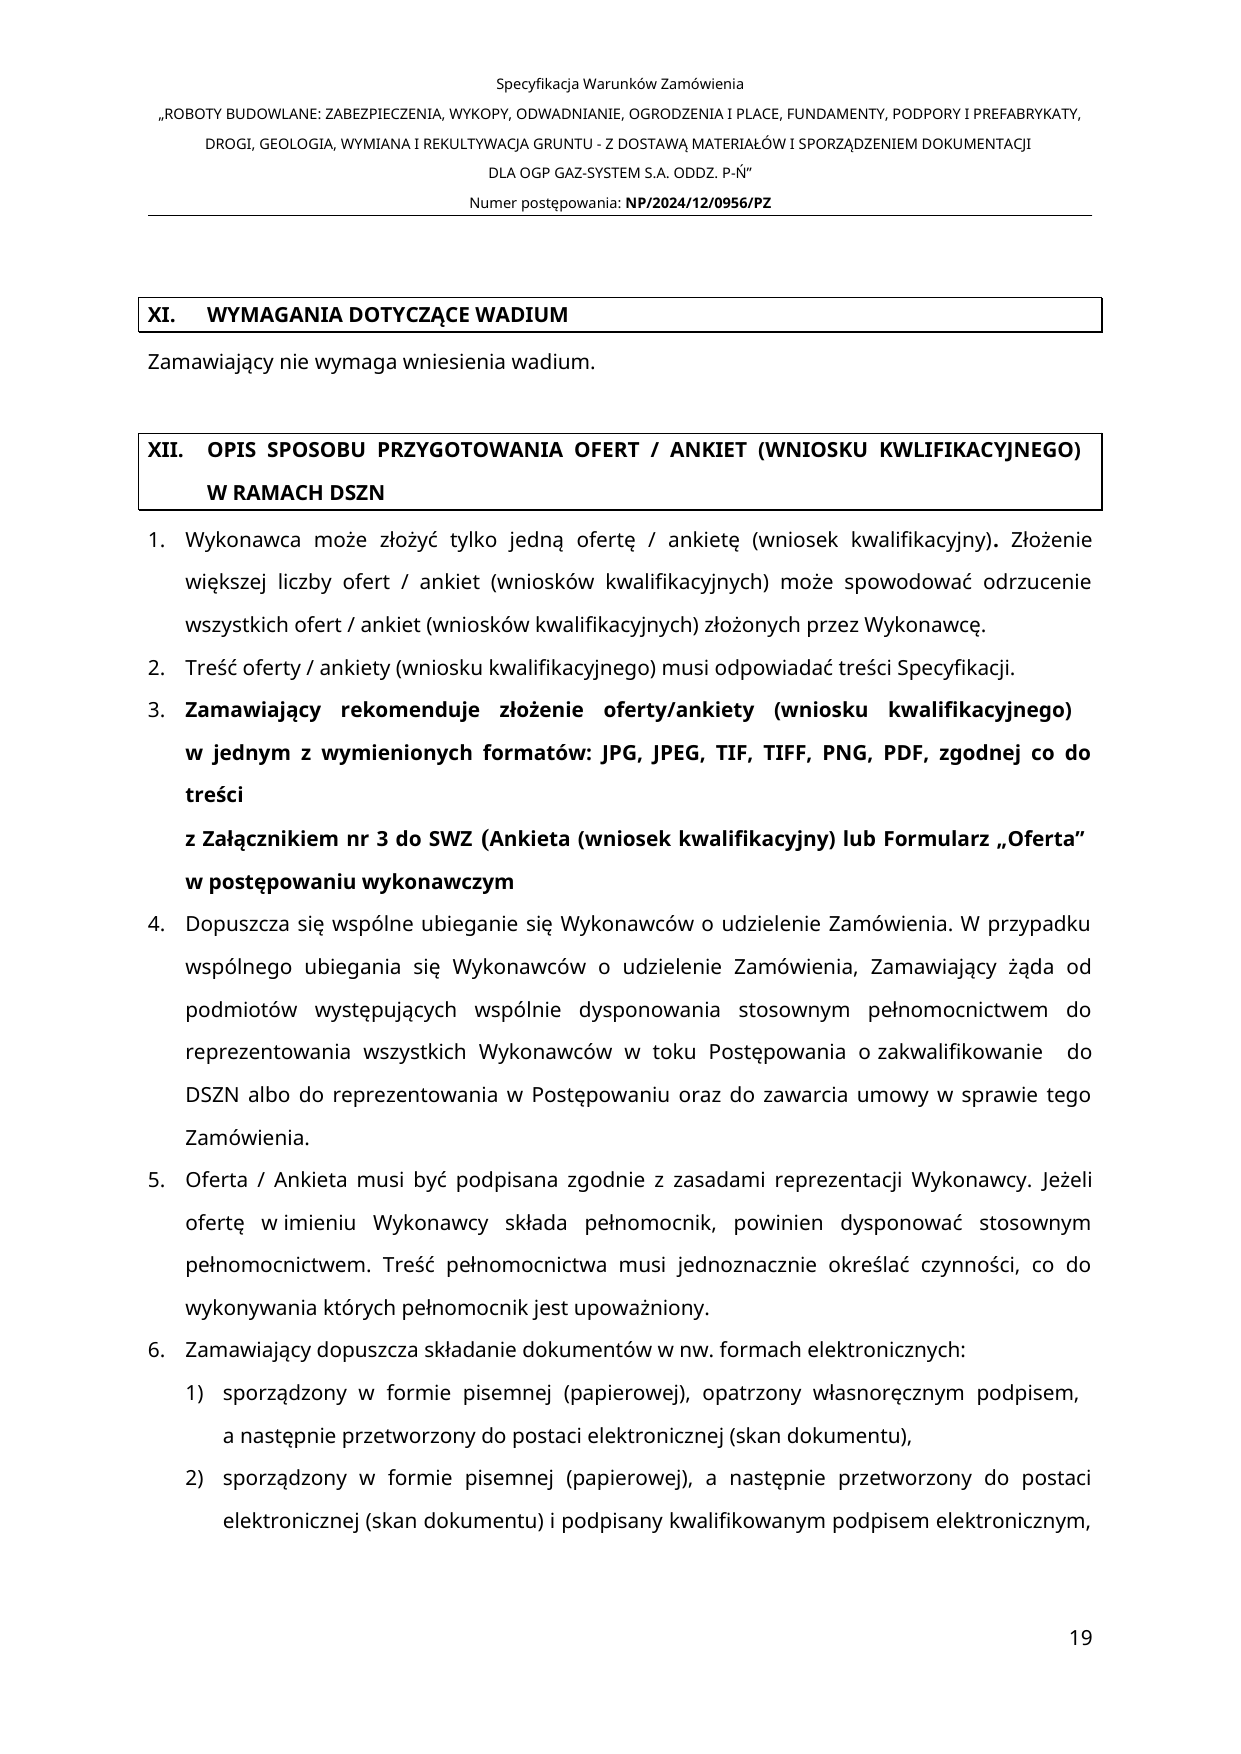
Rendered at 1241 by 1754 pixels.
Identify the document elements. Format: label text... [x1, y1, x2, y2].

list Dopuszcza się wspólne ubieganie się Wykonawców o udzielenie Zamówienia. W przypadku wspólnego ubiegania się Wykonawców o udzielenie Zamówienia, Zamawiający żąda od podmiotów występujących wspólnie dysponowania stosownym pełnomocnictwem do reprezentowania wszystkich Wykonawców w toku Postępowania o zakwalifikowanie do DSZN albo do reprezentowania w Postępowaniu oraz do zawarcia umowy w sprawie tego Zamówienia. [148, 909, 1092, 1151]
list Zamawiający rekomenduje złożenie oferty/ankiety (wniosku kwalifikacyjnego) w jednym z wymienionych formatów: JPG, JPEG, TIF, TIFF, PNG, PDF, zgodnej co do treści z Załącznikiem nr 3 do SWZ (Ankieta (wniosek kwalifikacyjny) lub Formularz „Oferta” w postępowaniu wykonawczym [148, 695, 1092, 895]
list Wykonawca może złożyć tylko jedną ofertę / ankietę (wniosek kwalifikacyjny). Złożenie większej liczby ofert / ankiet (wniosków kwalifikacyjnych) może spowodować odrzucenie wszystkich ofert / ankiet (wniosków kwalifikacyjnych) złożonych przez Wykonawcę. [148, 525, 1092, 638]
list WYMAGANIA DOTYCZĄCE WADIUM [139, 298, 1101, 331]
list sporządzony w formie pisemnej (papierowej), opatrzony własnoręcznym podpisem, a następnie przetworzony do postaci elektronicznej (skan dokumentu), [185, 1378, 1092, 1449]
list Treść oferty / ankiety (wniosku kwalifikacyjnego) musi odpowiadać treści Specyfikacji. [148, 653, 1092, 681]
list OPIS SPOSOBU PRZYGOTOWANIA OFERT / ANKIET (WNIOSKU KWLIFIKACYJNEGO) W RAMACH DSZN [139, 434, 1101, 509]
list Oferta / Ankieta musi być podpisana zgodnie z zasadami reprezentacji Wykonawcy. Jeżeli ofertę w imieniu Wykonawcy składa pełnomocnik, powinien dysponować stosownym pełnomocnictwem. Treść pełnomocnictwa musi jednoznacznie określać czynności, co do wykonywania których pełnomocnik jest upoważniony. [148, 1165, 1092, 1321]
list Zamawiający dopuszcza składanie dokumentów w nw. formach elektronicznych: [148, 1336, 1092, 1364]
text Zamawiający nie wymaga wniesienia wadium. [148, 347, 1092, 376]
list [185, 1463, 1092, 1534]
